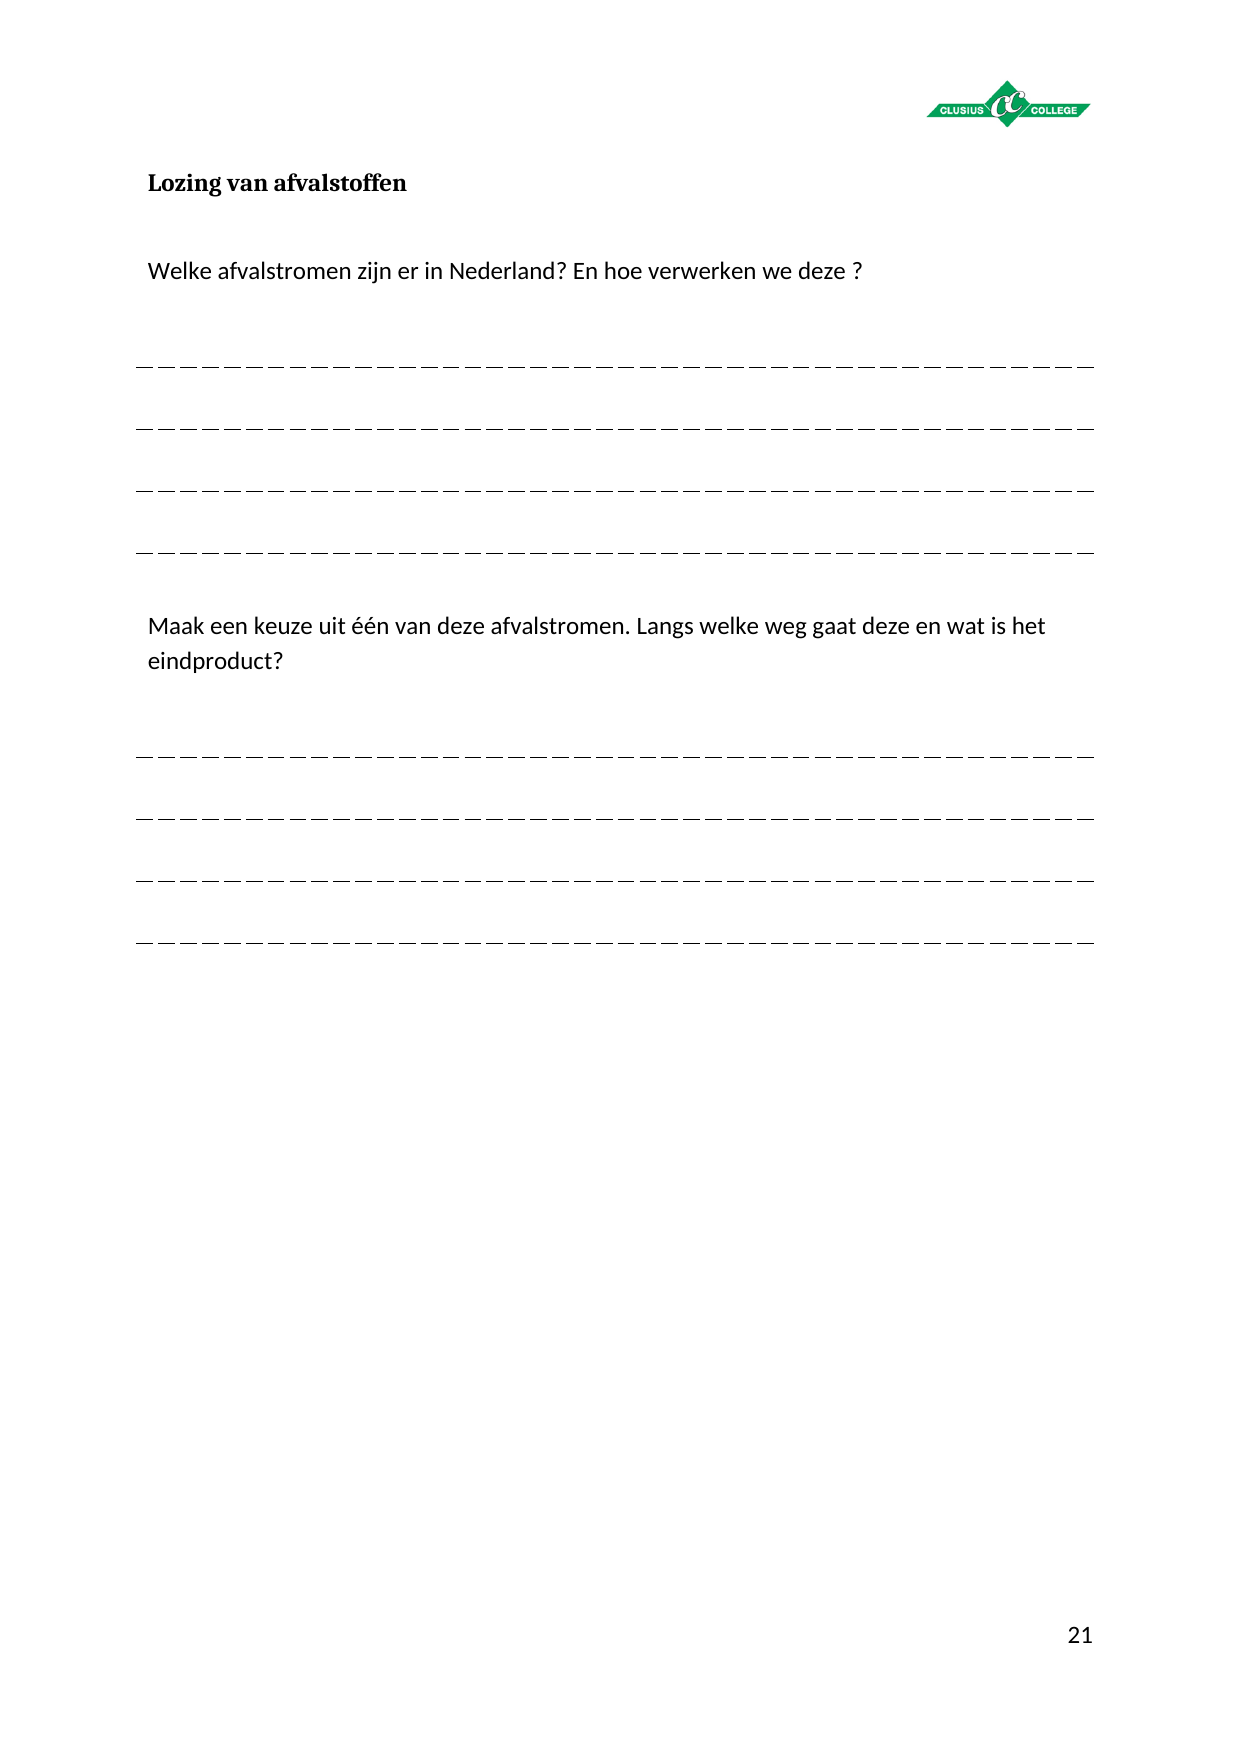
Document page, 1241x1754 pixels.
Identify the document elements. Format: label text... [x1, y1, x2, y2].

text Maak een keuze uit één van deze afvalstromen. Langs welke weg gaat deze en wat is het eindproduct? [148, 610, 1093, 676]
table_cell [136, 819, 1096, 881]
text Welke afvalstromen zijn er in Nederland? En hoe verwerken we deze ? [148, 255, 1093, 286]
table_header [136, 367, 1096, 429]
table_header [136, 757, 1096, 819]
table_cell [136, 881, 1096, 943]
table_cell [136, 429, 1096, 491]
picture [917, 73, 1093, 128]
subtitle Lozing van afvalstoffen [148, 168, 1093, 197]
table_cell [136, 491, 1096, 553]
